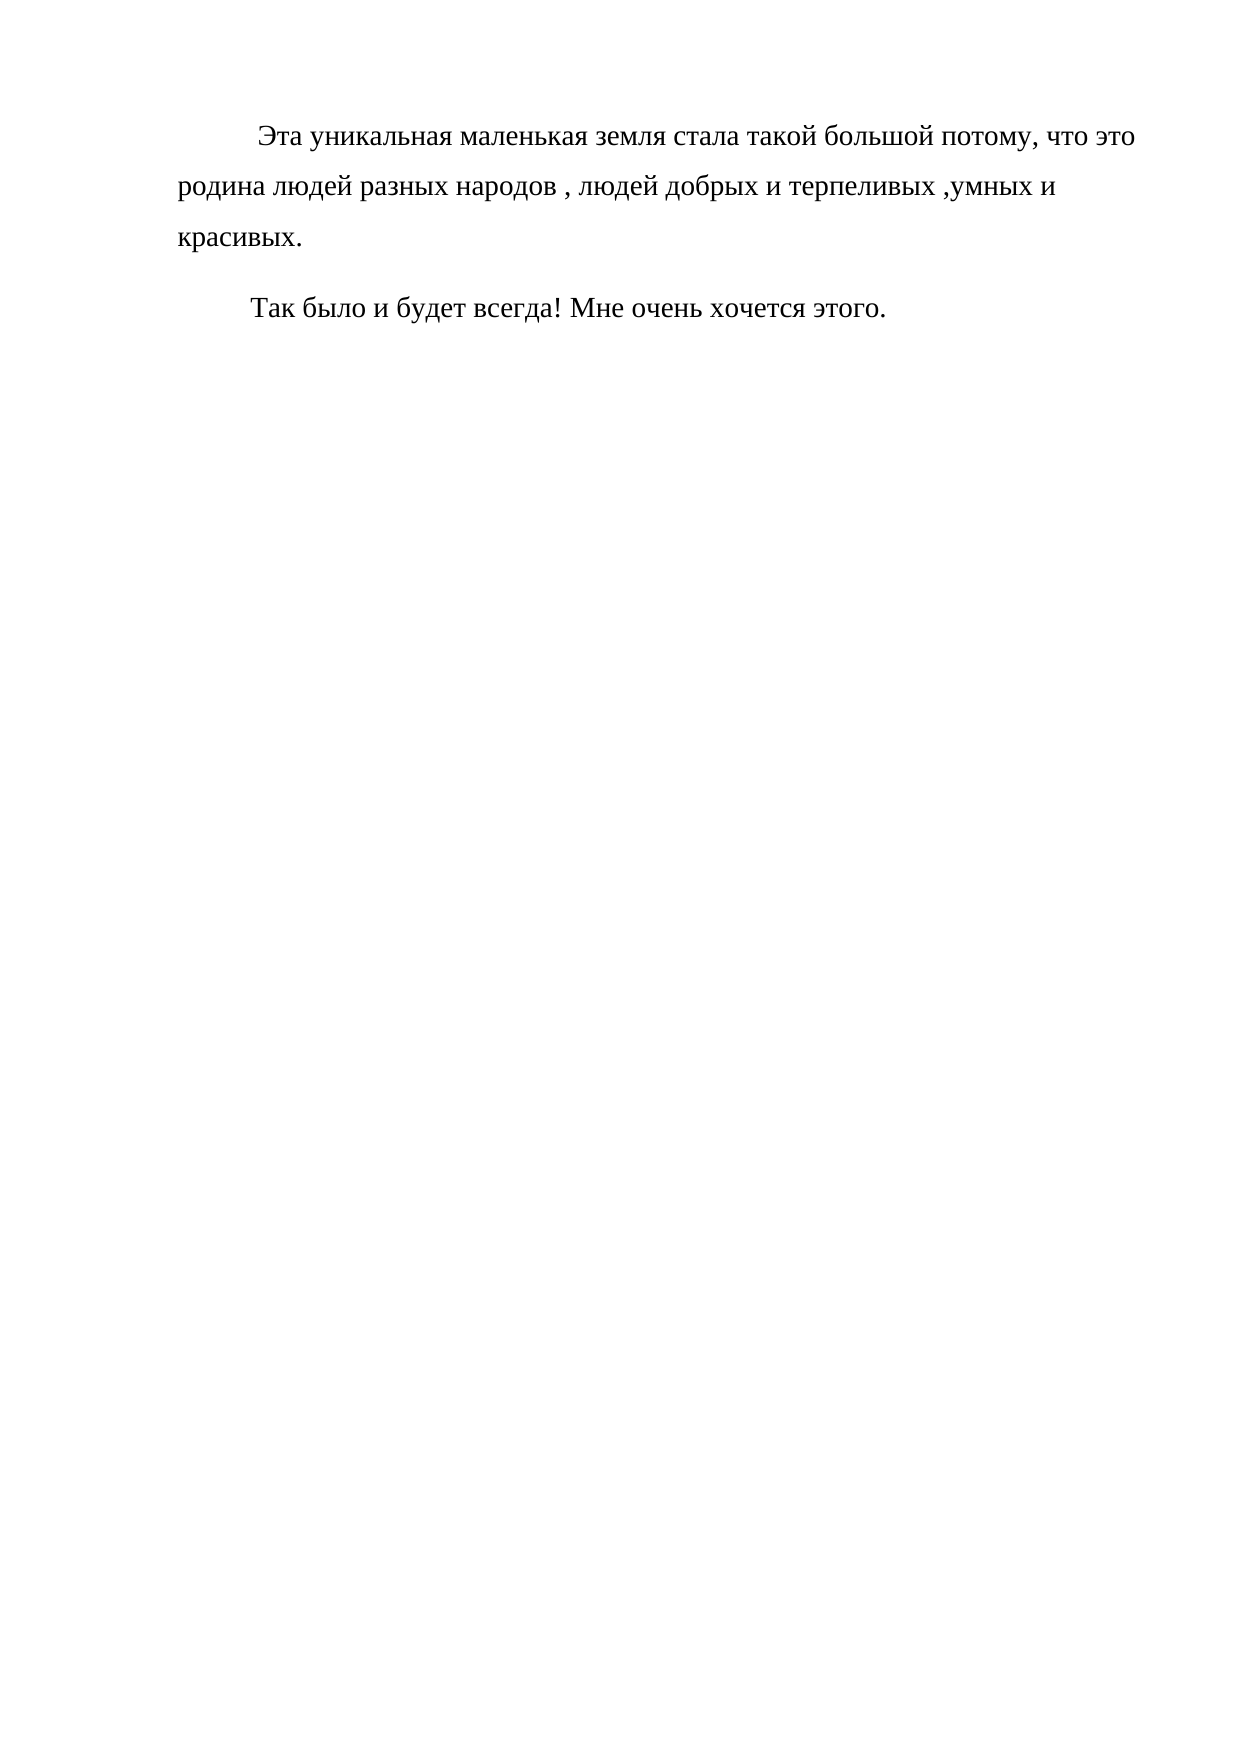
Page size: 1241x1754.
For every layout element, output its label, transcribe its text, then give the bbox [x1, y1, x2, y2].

text Эта уникальная маленькая земля стала такой большой потому, что это родина людей разных народов , людей добрых и терпеливых ,умных и красивых. [177, 118, 1152, 252]
text Так было и будет всегда! Мне очень хочется этого. [177, 290, 1152, 323]
